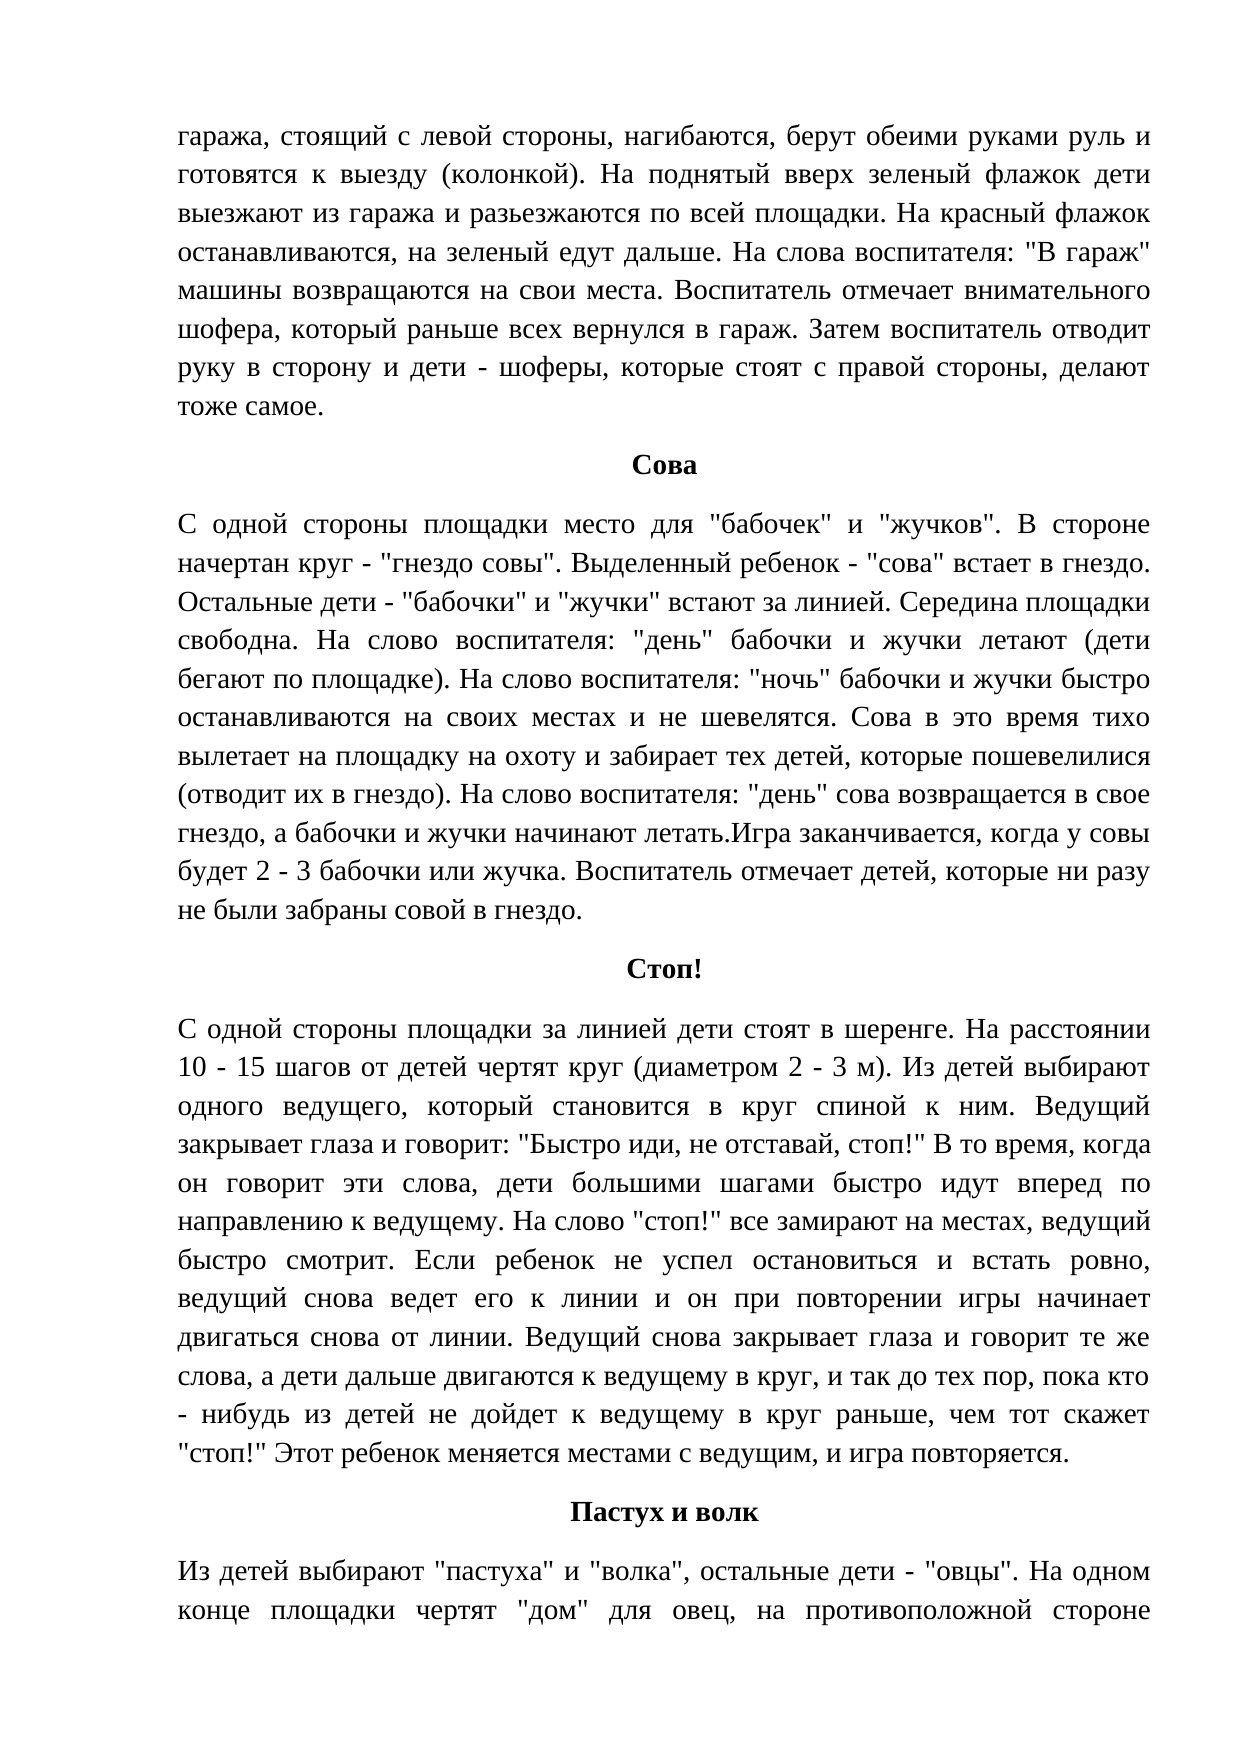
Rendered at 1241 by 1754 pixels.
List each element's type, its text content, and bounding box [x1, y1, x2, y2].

text С одной стороны площадки место для "бабочек" и "жучков". В стороне начертан круг - "гнездо совы". Выделенный ребенок - "сова" встает в гнездо. Остальные дети - "бабочки" и "жучки" встают за линией. Середина площадки свободна. На слово воспитателя: "день" бабочки и жучки летают (дети бегают по площадке). На слово воспитателя: "ночь" бабочки и жучки быстро останавливаются на своих местах и не шевелятся. Сова в это время тихо вылетает на площадку на охоту и забирает тех детей, которые пошевелилися (отводит их в гнездо). На слово воспитателя: "день" сова возвращается в свое гнездо, а бабочки и жучки начинают летать.Игра заканчивается, когда у совы будет 2 - 3 бабочки или жучка. Воспитатель отмечает детей, которые ни разу не были забраны совой в гнездо. [177, 507, 1152, 926]
text Стоп! [177, 951, 1152, 985]
text Сова [177, 447, 1152, 481]
text Пастух и волк [177, 1494, 1152, 1528]
text С одной стороны площадки за линией дети стоят в шеренге. На расстоянии 10 - 15 шагов от детей чертят круг (диаметром 2 - 3 м). Из детей выбирают одного ведущего, который становится в круг спиной к ним. Ведущий закрывает глаза и говорит: "Быстро иди, не отставай, стоп!" В то время, когда он говорит эти слова, дети большими шагами быстро идут вперед по направлению к ведущему. На слово "стоп!" все замирают на местах, ведущий быстро смотрит. Если ребенок не успел остановиться и встать ровно, ведущий снова ведет его к линии и он при повторении игры начинает двигаться снова от линии. Ведущий снова закрывает глаза и говорит те же слова, а дети дальше двигаются к ведущему в круг, и так до тех пор, пока кто - нибудь из детей не дойдет к ведущему в круг раньше, чем тот скажет "стоп!" Этот ребенок меняется местами с ведущим, и игра повторяется. [177, 1011, 1152, 1468]
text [177, 1553, 1152, 1626]
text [177, 118, 1152, 421]
